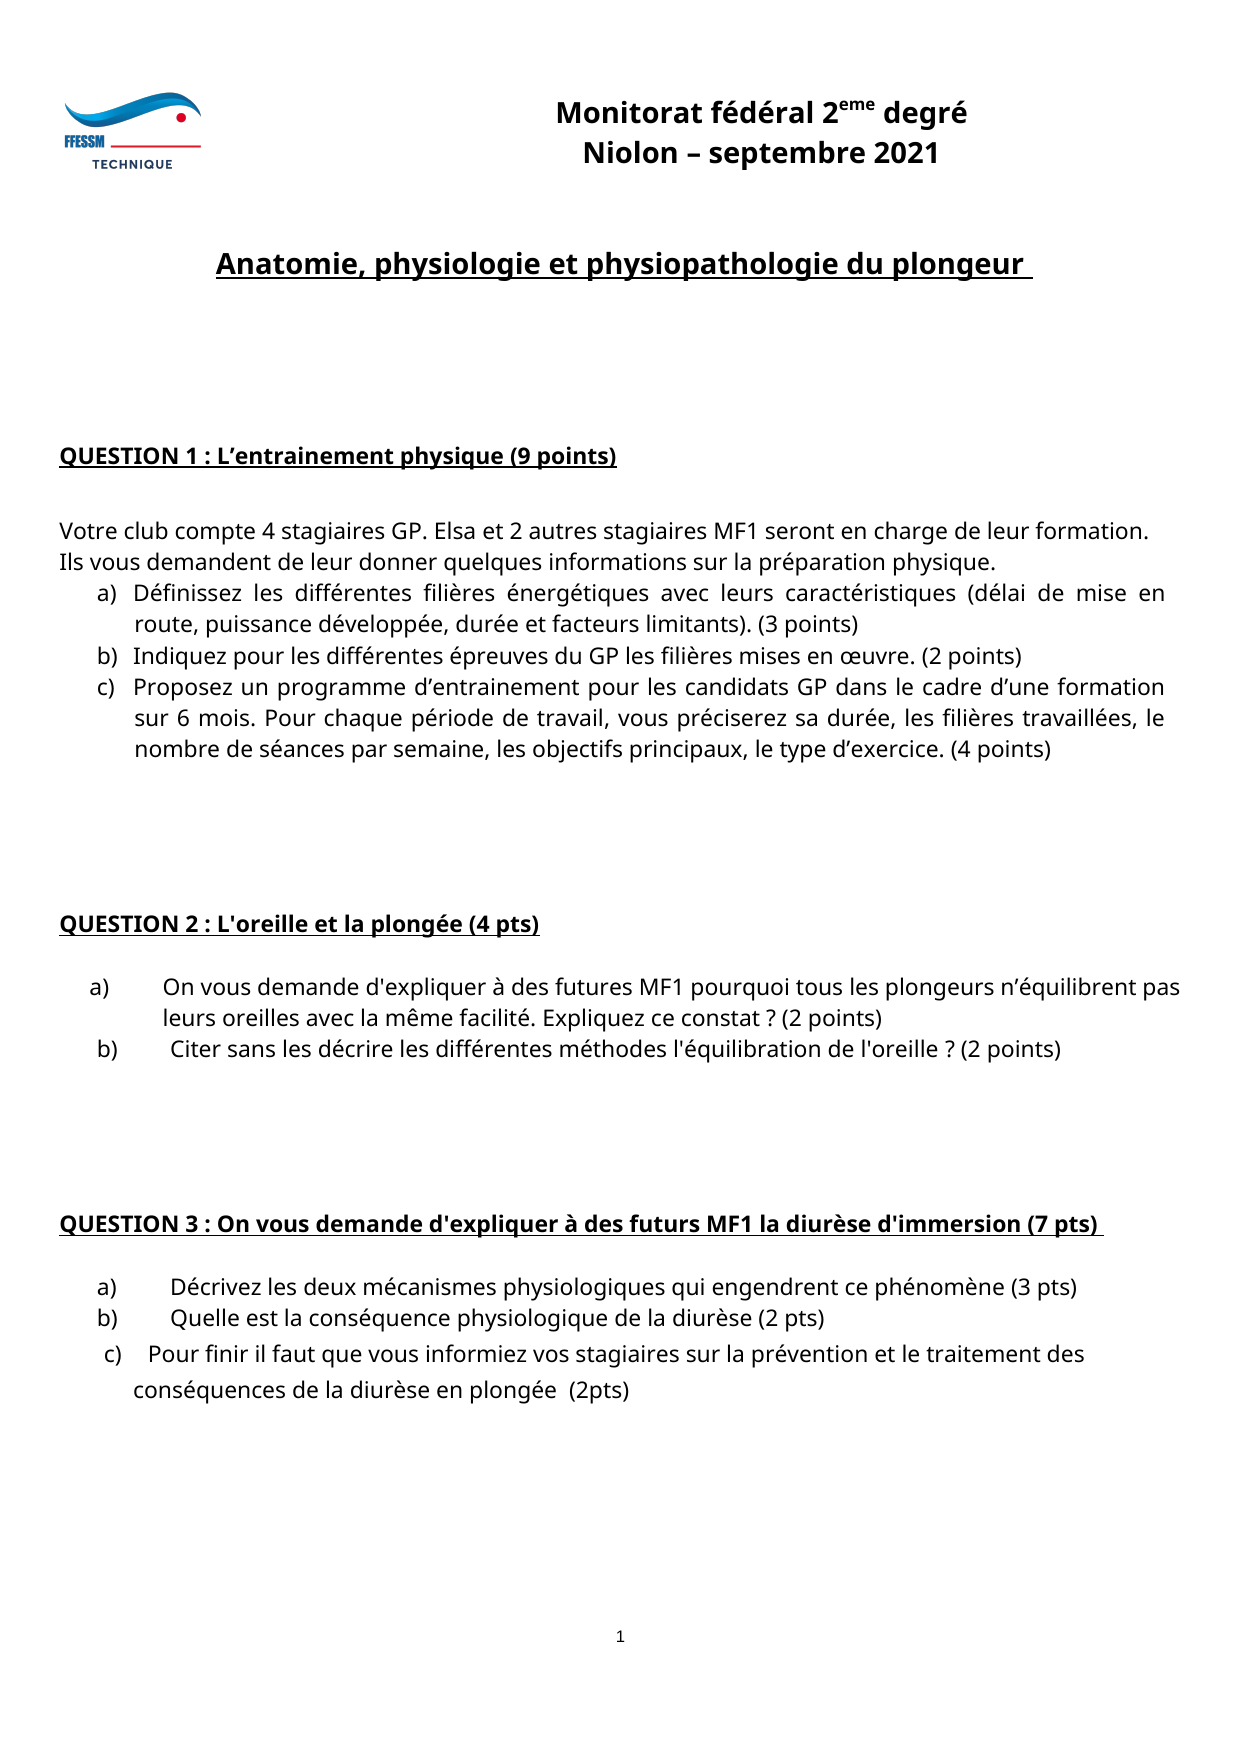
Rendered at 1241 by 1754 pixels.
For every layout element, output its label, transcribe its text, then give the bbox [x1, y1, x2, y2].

list Indiquez pour les différentes épreuves du GP les filières mises en œuvre. (2 points) [97, 639, 1166, 671]
list On vous demande d'expliquer à des futures MF1 pourquoi tous les plongeurs n’équilibrent pas leurs oreilles avec la même facilité. Expliquez ce constat ? (2 points) [89, 971, 1181, 1033]
list Pour finir il faut que vous informiez vos stagiaires sur la prévention et le traitement des [103, 1338, 1181, 1369]
list Quelle est la conséquence physiologique de la diurèse (2 pts) [97, 1302, 1181, 1333]
list Citer sans les décrire les différentes méthodes l'équilibration de l'oreille ? (2 points) [97, 1033, 1181, 1064]
picture [25, 26, 242, 237]
list Définissez les différentes filières énergétiques avec leurs caractéristiques (délai de mise en route, puissance développée, durée et facteurs limitants). (3 points) [97, 577, 1166, 639]
text QUESTION 1 : L’entrainement physique (9 points) [59, 439, 1166, 471]
list Proposez un programme d’entrainement pour les candidats GP dans le cadre d’une formation sur 6 mois. Pour chaque période de travail, vous préciserez sa durée, les filières travaillées, le nombre de séances par semaine, les objectifs principaux, le type d’exercice. (4 points) [97, 671, 1166, 764]
text conséquences de la diurèse en plongée (2pts) [133, 1374, 1181, 1405]
text QUESTION 3 : On vous demande d'expliquer à des futurs MF1 la diurèse d'immersion (7 pts) [59, 1208, 1181, 1239]
text Votre club compte 4 stagiaires GP. Elsa et 2 autres stagiaires MF1 seront en charge de leur formation. Ils vous demandent de leur donner quelques informations sur la préparation physique. [59, 514, 1166, 577]
text QUESTION 2 : L'oreille et la plongée (4 pts) [59, 908, 1181, 939]
list Décrivez les deux mécanismes physiologiques qui engendrent ce phénomène (3 pts) [97, 1271, 1181, 1302]
text Anatomie, physiologie et physiopathologie du plongeur [59, 244, 1181, 283]
